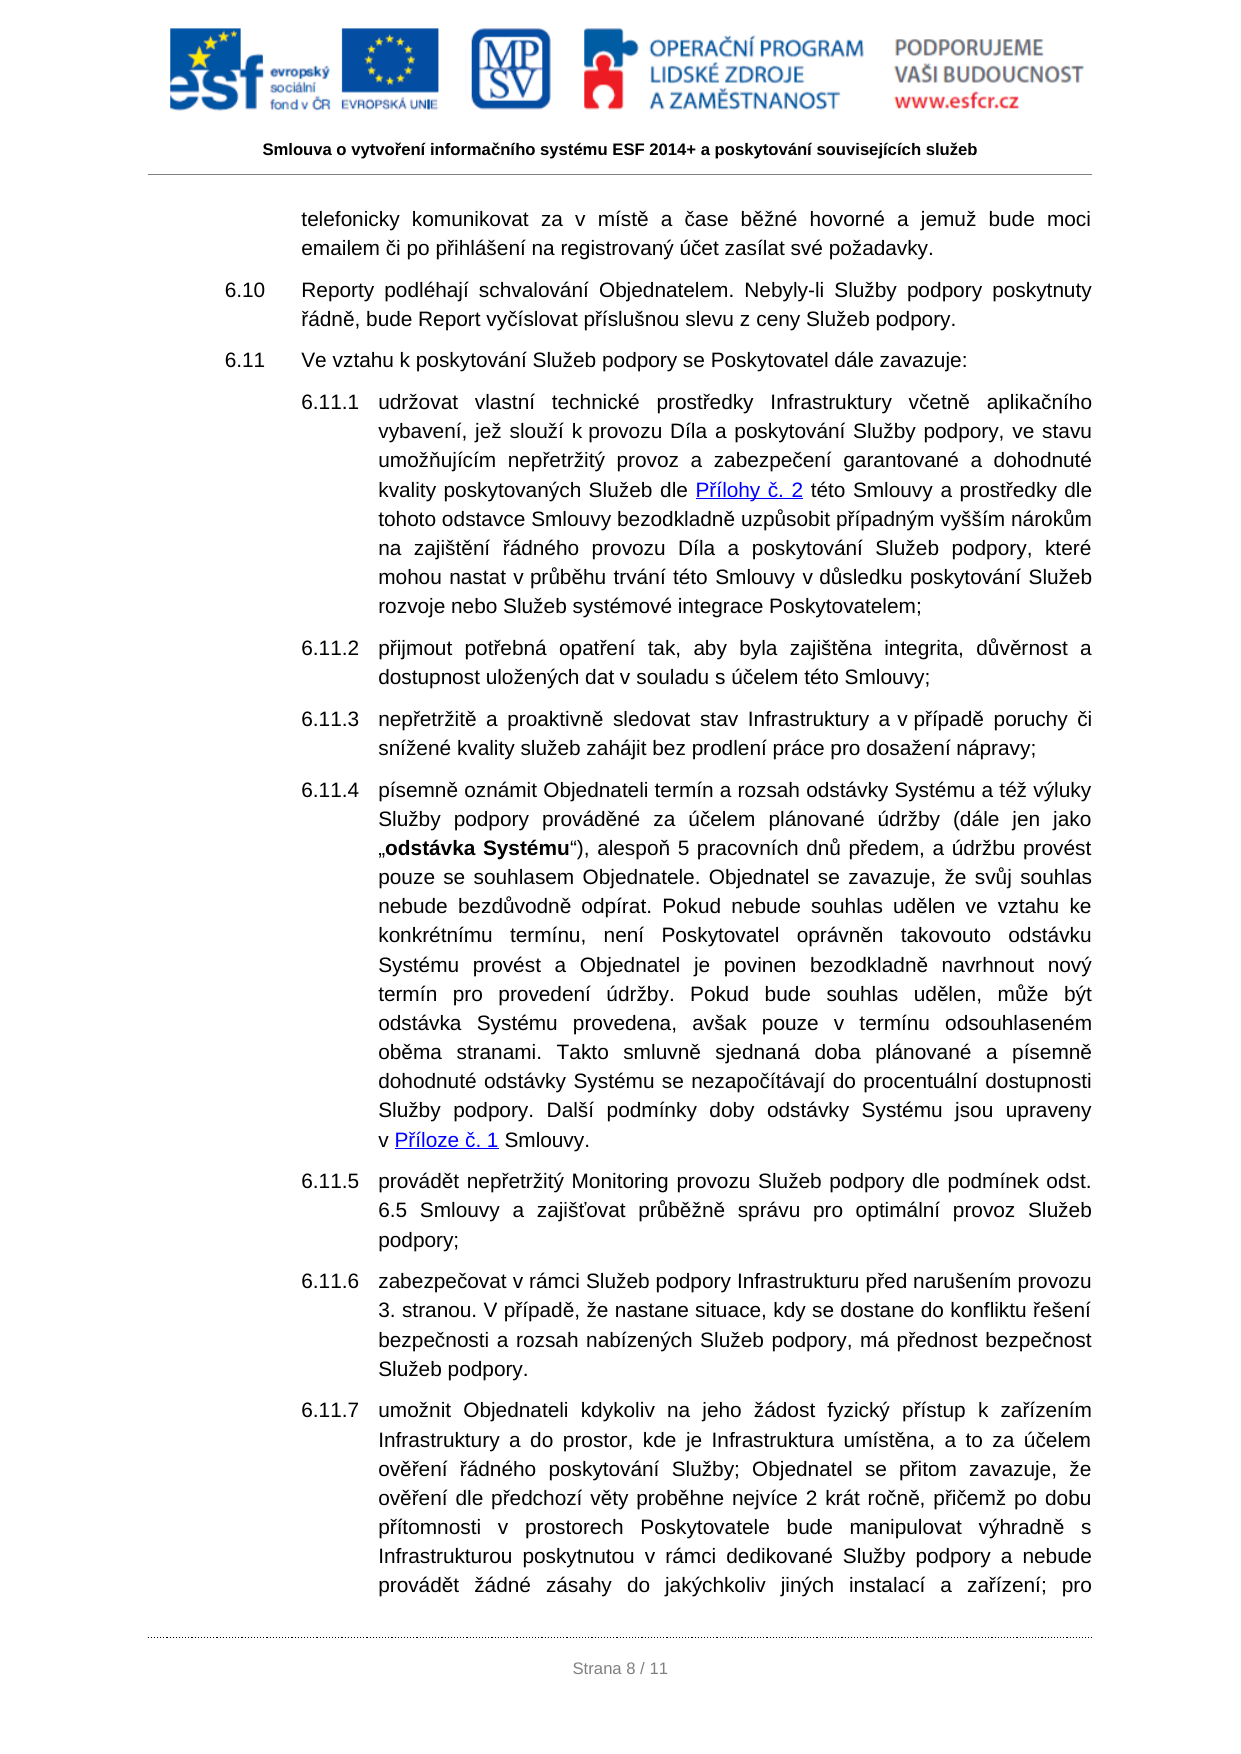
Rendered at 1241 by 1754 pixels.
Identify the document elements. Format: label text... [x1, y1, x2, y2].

list přijmout potřebná opatření tak, aby byla zajištěna integrita, důvěrnost a dostupnost uložených dat v souladu s účelem této Smlouvy; [301, 632, 1092, 690]
list zabezpečovat v rámci Služeb podpory Infrastrukturu před narušením provozu 3. stranou. V případě, že nastane situace, kdy se dostane do konfliktu řešení bezpečnosti a rozsah nabízených Služeb podpory, má přednost bezpečnost Služeb podpory. [301, 1265, 1092, 1382]
list písemně oznámit Objednateli termín a rozsah odstávky Systému a též výluky Služby podpory prováděné za účelem plánované údržby (dále jen jako „odstávka Systému“), alespoň 5 pracovních dnů předem, a údržbu provést pouze se souhlasem Objednatele. Objednatel se zavazuje, že svůj souhlas nebude bezdůvodně odpírat. Pokud nebude souhlas udělen ve vztahu ke konkrétnímu termínu, není Poskytovatel oprávněn takovouto odstávku Systému provést a Objednatel je povinen bezodkladně navrhnout nový termín pro provedení údržby. Pokud bude souhlas udělen, může být odstávka Systému provedena, avšak pouze v termínu odsouhlaseném oběma stranami. Takto smluvně sjednaná doba plánované a písemně dohodnuté odstávky Systému se nezapočítávají do procentuální dostupnosti Služby podpory. Další podmínky doby odstávky Systému jsou upraveny v Příloze č. 1 Smlouvy. [301, 774, 1092, 1153]
text Ve vztahu k poskytování Služeb podpory se Poskytovatel dále zavazuje: [224, 344, 1092, 374]
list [301, 1394, 1092, 1599]
list udržovat vlastní technické prostředky Infrastruktury včetně aplikačního vybavení, jež slouží k provozu Díla a poskytování Služby podpory, ve stavu umožňujícím nepřetržitý provoz a zabezpečení garantované a dohodnuté kvality poskytovaných Služeb dle Přílohy č. 2 této Smlouvy a prostředky dle tohoto odstavce Smlouvy bezodkladně uzpůsobit případným vyšším nárokům na zajištění řádného provozu Díla a poskytování Služeb podpory, které mohou nastat v průběhu trvání této Smlouvy v důsledku poskytování Služeb rozvoje nebo Služeb systémové integrace Poskytovatelem; [301, 386, 1092, 619]
text Reporty podléhají schvalování Objednatelem. Nebyly-li Služby podpory poskytnuty řádně, bude Report vyčíslovat příslušnou slevu z ceny Služeb podpory. [224, 274, 1092, 332]
list nepřetržitě a proaktivně sledovat stav Infrastruktury a v případě poruchy či snížené kvality služeb zahájit bez prodlení práce pro dosažení nápravy; [301, 703, 1092, 761]
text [224, 203, 1092, 261]
picture [156, 18, 1100, 128]
list provádět nepřetržitý Monitoring provozu Služeb podpory dle podmínek odst. 6.5 Smlouvy a zajišťovat průběžně správu pro optimální provoz Služeb podpory; [301, 1165, 1092, 1253]
